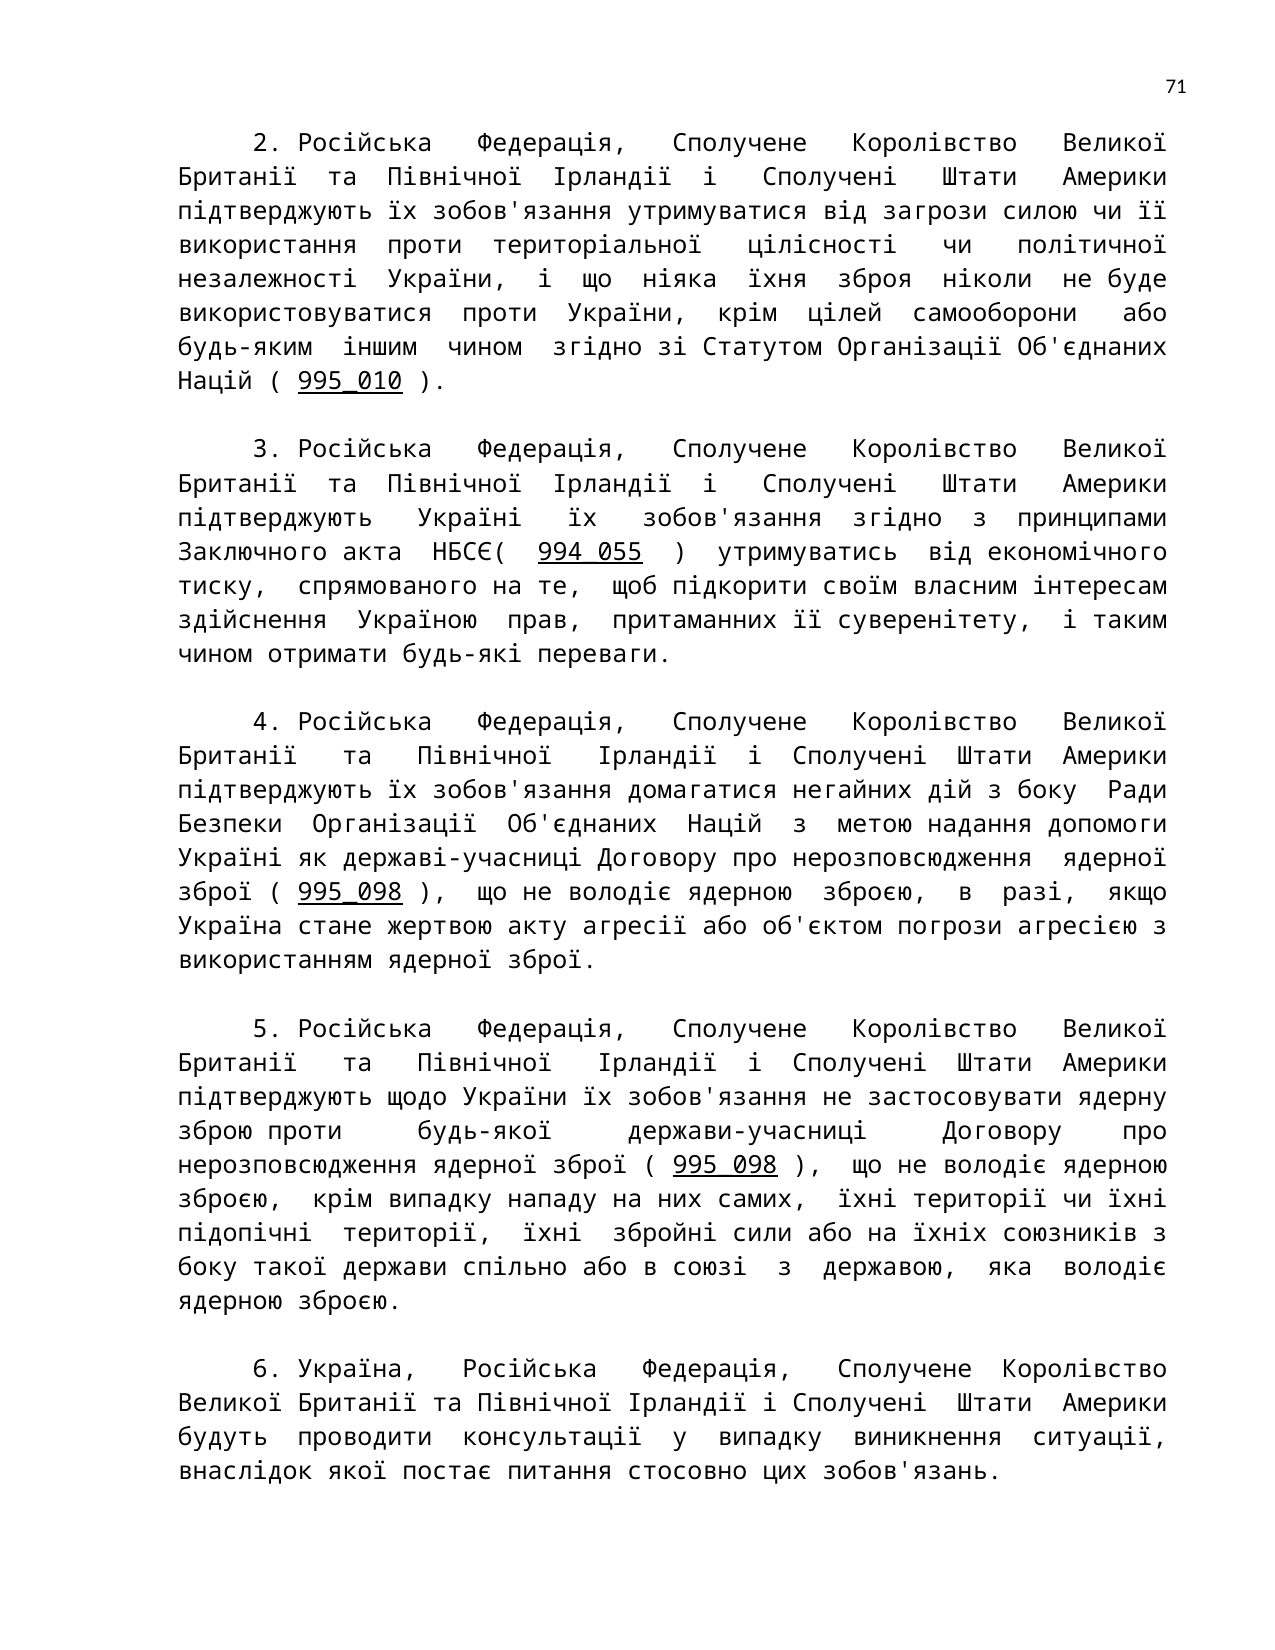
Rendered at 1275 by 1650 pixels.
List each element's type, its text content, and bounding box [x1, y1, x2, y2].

text 5. Російська Федерація, Сполучене Королівство Великої Британії та Північної Ірландії і Сполучені Штати Америки підтверджують щодо України їх зобов'язання не застосовувати ядерну зброю проти будь-якої держави-учасниці Договору про нерозповсюдження ядерної зброї ( 995_098 ), що не володіє ядерною зброєю, крім випадку нападу на них самих, їхні території чи їхні підопічні території, їхні збройні сили або на їхніх союзників з боку такої держави спільно або в союзі з державою, яка володіє ядерною зброєю. [177, 1010, 1186, 1317]
text 4. Російська Федерація, Сполучене Королівство Великої Британії та Північної Ірландії і Сполучені Штати Америки підтверджують їх зобов'язання домагатися негайних дій з боку Ради Безпеки Організації Об'єднаних Націй з метою надання допомоги Україні як державі-учасниці Договору про нерозповсюдження ядерної зброї ( 995_098 ), що не володіє ядерною зброєю, в разі, якщо Україна стане жертвою акту агресії або об'єктом погрози агресією з використанням ядерної зброї. [177, 704, 1186, 976]
text 2. Російська Федерація, Сполучене Королівство Великої Британії та Північної Ірландії і Сполучені Штати Америки підтверджують їх зобов'язання утримуватися від загрози силою чи її використання проти територіальної цілісності чи політичної незалежності України, і що ніяка їхня зброя ніколи не буде використовуватися проти України, крім цілей самооборони або будь-яким іншим чином згідно зі Статутом Організації Об'єднаних Націй ( 995_010 ). [177, 124, 1186, 397]
text 3. Російська Федерація, Сполучене Королівство Великої Британії та Північної Ірландії і Сполучені Штати Америки підтверджують Україні їх зобов'язання згідно з принципами Заключного акта НБСЄ( 994_055 ) утримуватись від економічного тиску, спрямованого на те, щоб підкорити своїм власним інтересам здійснення Україною прав, притаманних її суверенітету, і таким чином отримати будь-які переваги. [177, 431, 1186, 669]
text 6. Україна, Російська Федерація, Сполучене Королівство Великої Британії та Північної Ірландії і Сполучені Штати Америки будуть проводити консультації у випадку виникнення ситуації, внаслідок якої постає питання стосовно цих зобов'язань. [177, 1351, 1186, 1487]
